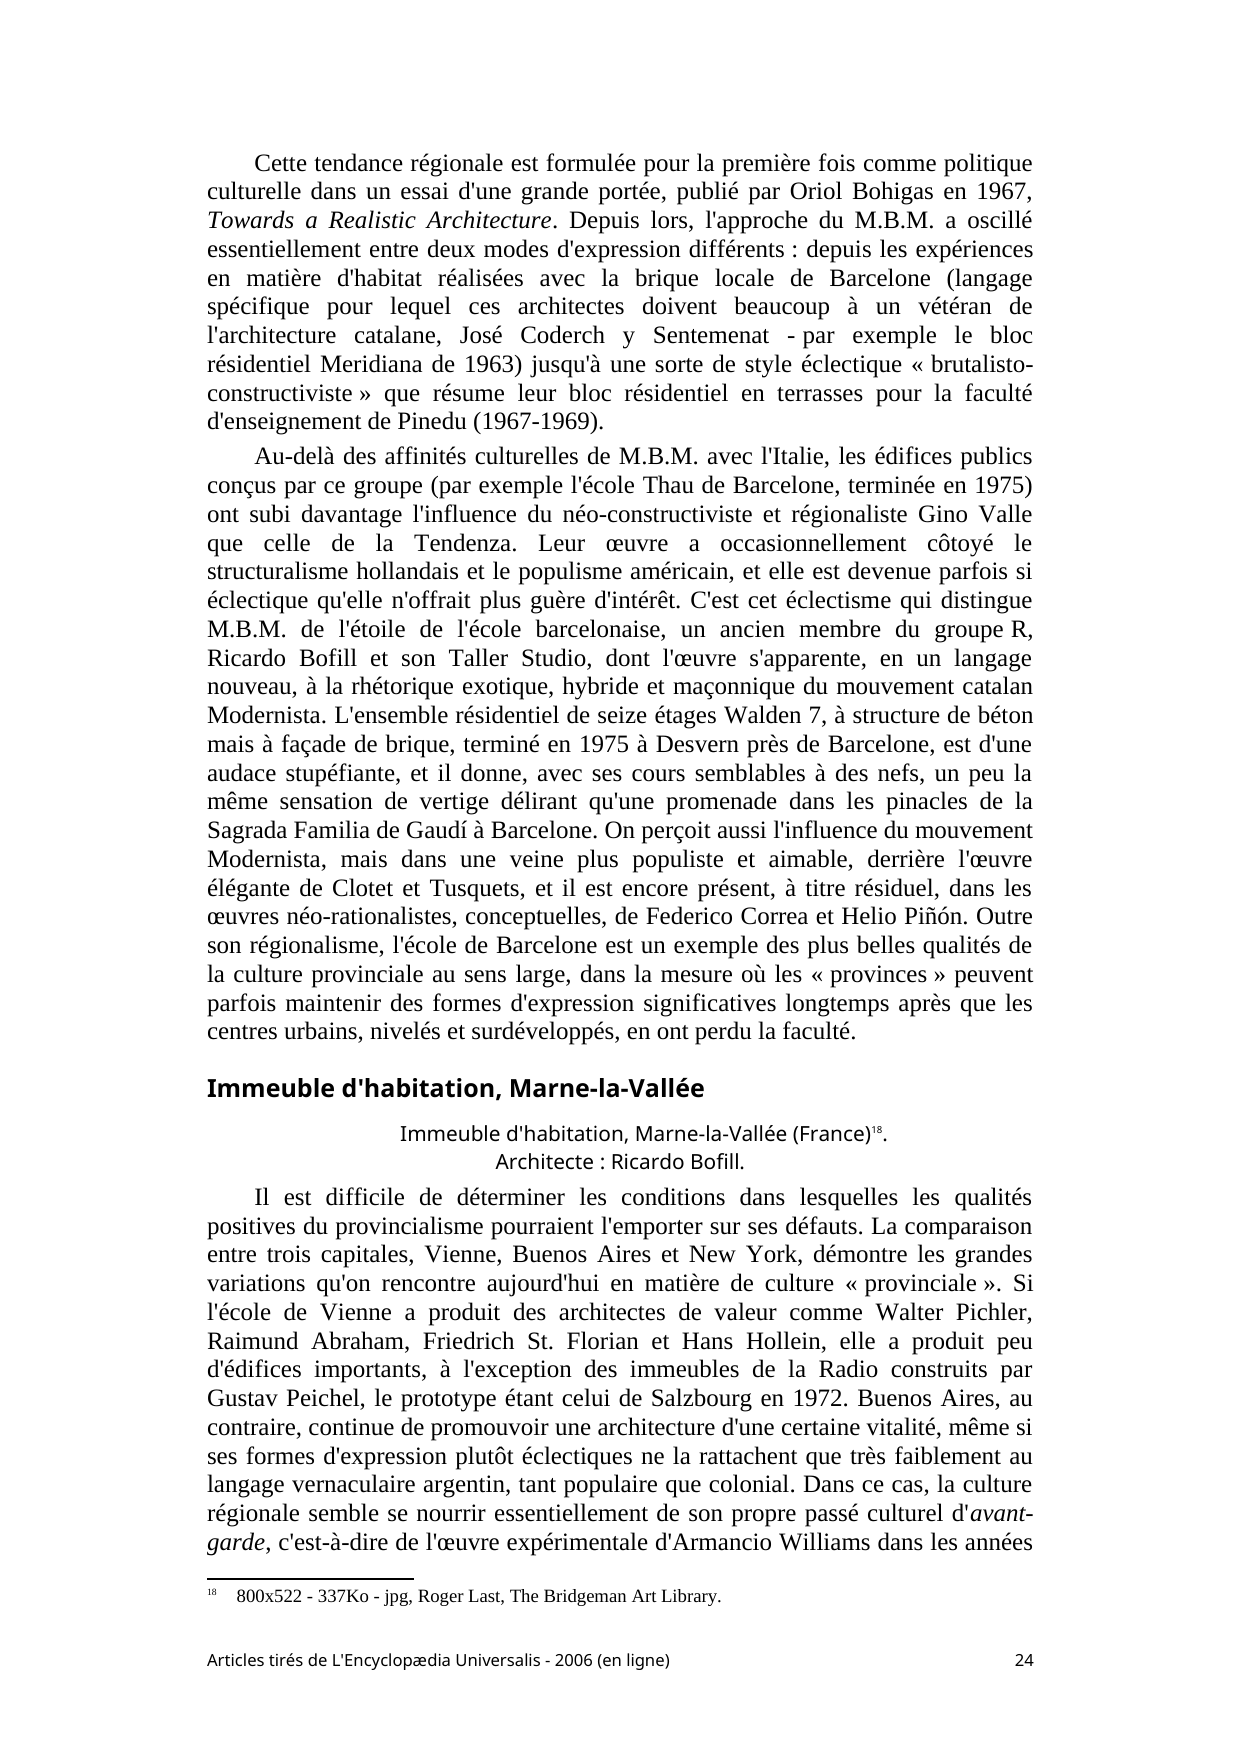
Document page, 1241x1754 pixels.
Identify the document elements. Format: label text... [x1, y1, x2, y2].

text Immeuble d'habitation, Marne-la-Vallée (France). Architecte : Ricardo Bofill. [325, 1119, 915, 1176]
text Au-delà des affinités culturelles de M.B.M. avec l'Italie, les édifices publics conçus par ce groupe (par exemple l'école Thau de Barcelone, terminée en 1975) ont subi davantage l'influence du néo-constructiviste et régionaliste Gino Valle que celle de la Tendenza. Leur œuvre a occasionnellement côtoyé le structuralisme hollandais et le populisme américain, et elle est devenue parfois si éclectique qu'elle n'offrait plus guère d'intérêt. C'est cet éclectisme qui distingue M.B.M. de l'étoile de l'école barcelonaise, un ancien membre du groupe R, Ricardo Bofill et son Taller Studio, dont l'œuvre s'apparente, en un langage nouveau, à la rhétorique exotique, hybride et maçonnique du mouvement catalan Modernista. L'ensemble résidentiel de seize étages Walden 7, à structure de béton mais à façade de brique, terminé en 1975 à Desvern près de Barcelone, est d'une audace stupéfiante, et il donne, avec ses cours semblables à des nefs, un peu la même sensation de vertige délirant qu'une promenade dans les pinacles de la Sagrada Familia de Gaudí à Barcelone. On perçoit aussi l'influence du mouvement Modernista, mais dans une veine plus populiste et aimable, derrière l'œuvre élégante de Clotet et Tusquets, et il est encore présent, à titre résiduel, dans les œuvres néo-rationalistes, conceptuelles, de Federico Correa et Helio Piñón. Outre son régionalisme, l'école de Barcelone est un exemple des plus belles qualités de la culture provinciale au sens large, dans la mesure où les « provinces » peuvent parfois maintenir des formes d'expression significatives longtemps après que les centres urbains, nivelés et surdéveloppés, en ont perdu la faculté. [207, 441, 1033, 1045]
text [207, 1182, 1033, 1556]
subtitle Immeuble d'habitation, Marne-la-Vallée [207, 1070, 856, 1104]
text Cette tendance régionale est formulée pour la première fois comme politique culturelle dans un essai d'une grande portée, publié par Oriol Bohigas en 1967, Towards a Realistic Architecture. Depuis lors, l'approche du M.B.M. a oscillé essentiellement entre deux modes d'expression différents : depuis les expériences en matière d'habitat réalisées avec la brique locale de Barcelone (langage spécifique pour lequel ces architectes doivent beaucoup à un vétéran de l'architecture catalane, José Coderch y Sentemenat - par exemple le bloc résidentiel Meridiana de 1963) jusqu'à une sorte de style éclectique « brutalisto-constructiviste » que résume leur bloc résidentiel en terrasses pour la faculté d'enseignement de Pinedu (1967-1969). [207, 148, 1033, 435]
